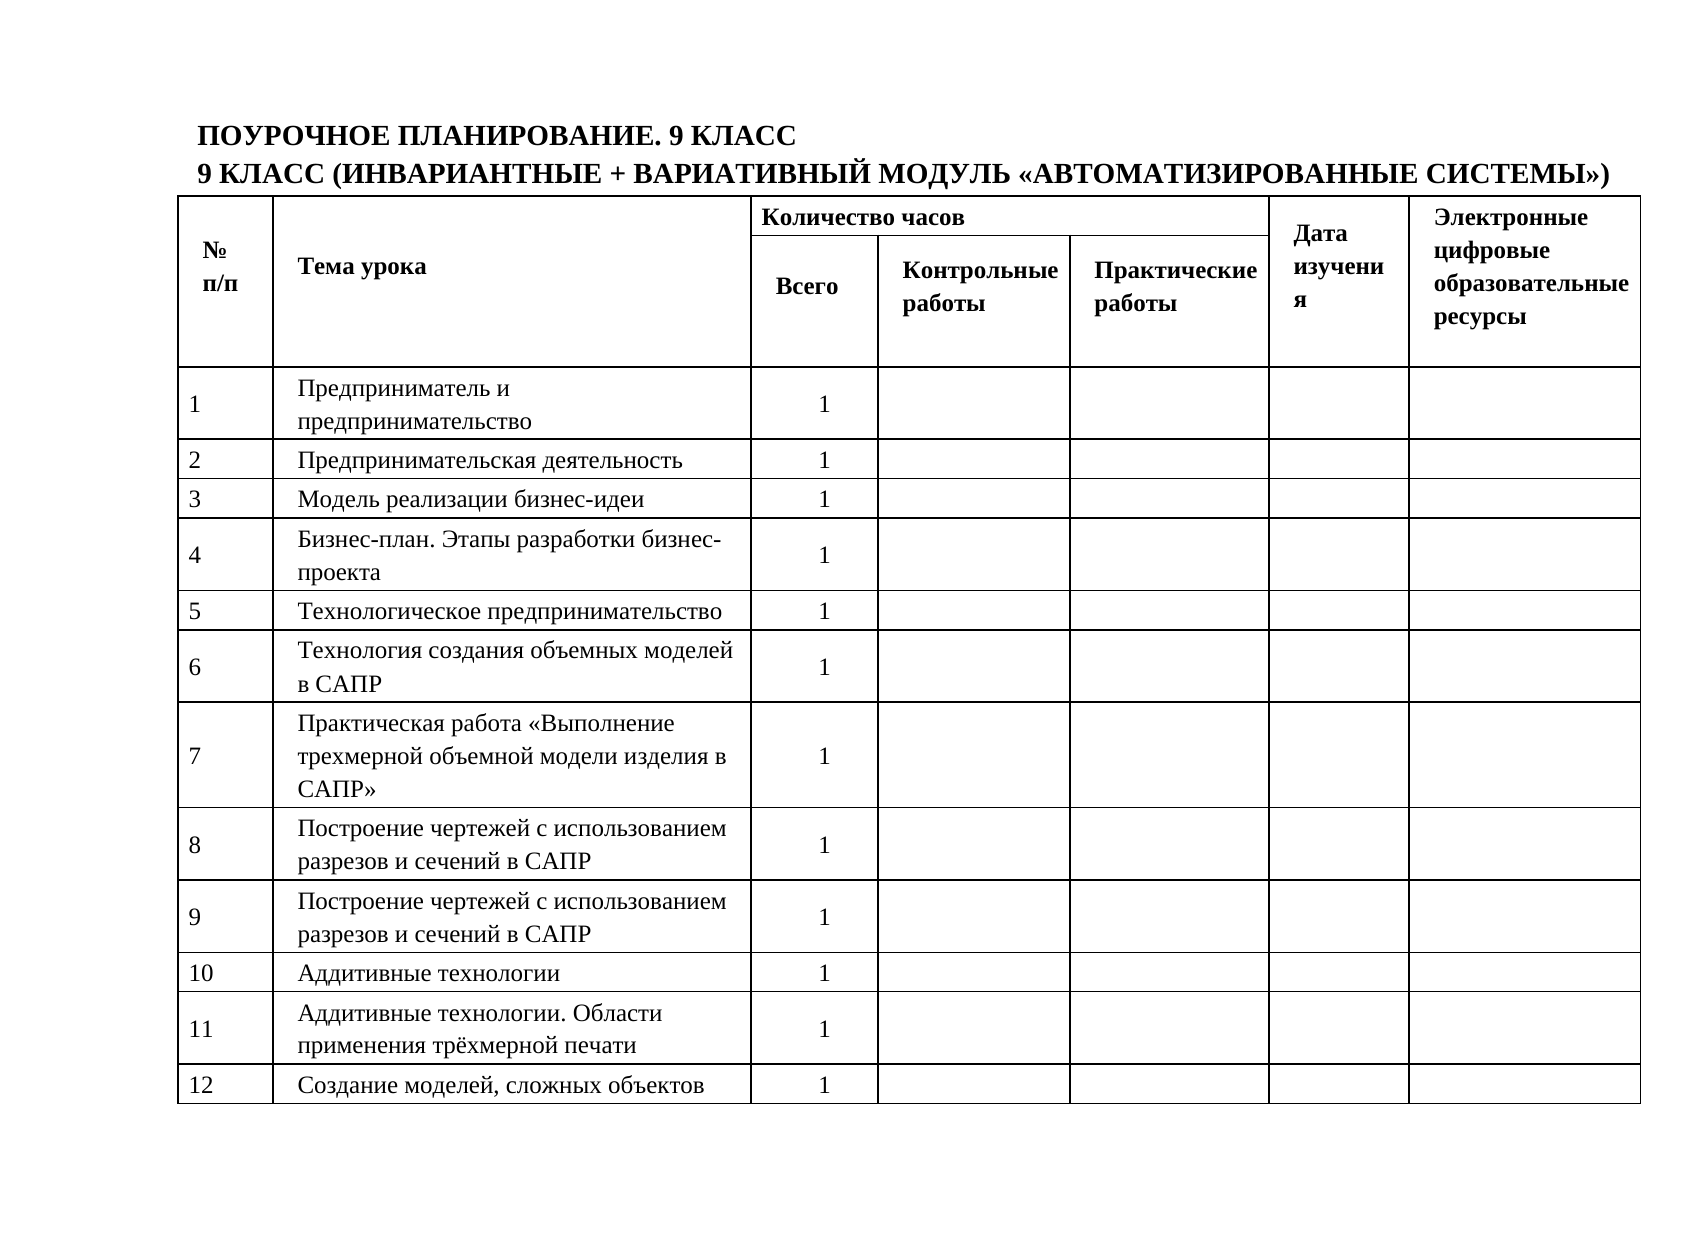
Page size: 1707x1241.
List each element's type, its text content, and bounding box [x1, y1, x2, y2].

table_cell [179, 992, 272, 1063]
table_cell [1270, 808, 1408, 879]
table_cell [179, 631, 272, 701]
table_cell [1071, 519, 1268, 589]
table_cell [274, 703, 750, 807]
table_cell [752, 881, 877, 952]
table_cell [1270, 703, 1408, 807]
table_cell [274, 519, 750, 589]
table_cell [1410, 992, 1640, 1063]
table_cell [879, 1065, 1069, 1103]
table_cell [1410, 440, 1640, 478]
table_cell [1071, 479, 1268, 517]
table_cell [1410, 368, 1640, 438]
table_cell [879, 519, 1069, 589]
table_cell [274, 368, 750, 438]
text ПОУРОЧНОЕ ПЛАНИРОВАНИЕ. 9 КЛАСС [190, 118, 1618, 152]
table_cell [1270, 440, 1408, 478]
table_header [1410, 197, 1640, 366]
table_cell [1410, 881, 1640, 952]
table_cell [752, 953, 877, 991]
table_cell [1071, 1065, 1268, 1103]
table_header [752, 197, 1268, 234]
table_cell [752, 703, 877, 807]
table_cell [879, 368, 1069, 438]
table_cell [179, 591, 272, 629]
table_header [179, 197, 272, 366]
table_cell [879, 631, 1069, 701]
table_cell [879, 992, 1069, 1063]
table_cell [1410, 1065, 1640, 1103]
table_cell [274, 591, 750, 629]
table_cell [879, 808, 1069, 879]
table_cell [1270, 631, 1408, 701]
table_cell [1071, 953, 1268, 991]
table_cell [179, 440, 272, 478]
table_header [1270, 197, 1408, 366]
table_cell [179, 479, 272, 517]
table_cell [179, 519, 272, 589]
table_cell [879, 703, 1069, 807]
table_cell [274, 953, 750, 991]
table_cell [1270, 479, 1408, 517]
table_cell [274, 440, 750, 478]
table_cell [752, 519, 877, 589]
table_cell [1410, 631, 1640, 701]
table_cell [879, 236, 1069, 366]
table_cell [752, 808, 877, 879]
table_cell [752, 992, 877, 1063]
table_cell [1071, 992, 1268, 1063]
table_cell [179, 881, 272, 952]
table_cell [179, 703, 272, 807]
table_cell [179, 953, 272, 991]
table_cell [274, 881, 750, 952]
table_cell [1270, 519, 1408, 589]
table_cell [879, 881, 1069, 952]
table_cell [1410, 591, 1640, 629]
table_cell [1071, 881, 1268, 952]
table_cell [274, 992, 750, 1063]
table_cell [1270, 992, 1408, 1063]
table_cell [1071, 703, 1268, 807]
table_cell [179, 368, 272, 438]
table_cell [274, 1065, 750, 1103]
text 9 КЛАСС (ИНВАРИАНТНЫЕ + ВАРИАТИВНЫЙ МОДУЛЬ «АВТОМАТИЗИРОВАННЫЕ СИСТЕМЫ») [190, 157, 1618, 190]
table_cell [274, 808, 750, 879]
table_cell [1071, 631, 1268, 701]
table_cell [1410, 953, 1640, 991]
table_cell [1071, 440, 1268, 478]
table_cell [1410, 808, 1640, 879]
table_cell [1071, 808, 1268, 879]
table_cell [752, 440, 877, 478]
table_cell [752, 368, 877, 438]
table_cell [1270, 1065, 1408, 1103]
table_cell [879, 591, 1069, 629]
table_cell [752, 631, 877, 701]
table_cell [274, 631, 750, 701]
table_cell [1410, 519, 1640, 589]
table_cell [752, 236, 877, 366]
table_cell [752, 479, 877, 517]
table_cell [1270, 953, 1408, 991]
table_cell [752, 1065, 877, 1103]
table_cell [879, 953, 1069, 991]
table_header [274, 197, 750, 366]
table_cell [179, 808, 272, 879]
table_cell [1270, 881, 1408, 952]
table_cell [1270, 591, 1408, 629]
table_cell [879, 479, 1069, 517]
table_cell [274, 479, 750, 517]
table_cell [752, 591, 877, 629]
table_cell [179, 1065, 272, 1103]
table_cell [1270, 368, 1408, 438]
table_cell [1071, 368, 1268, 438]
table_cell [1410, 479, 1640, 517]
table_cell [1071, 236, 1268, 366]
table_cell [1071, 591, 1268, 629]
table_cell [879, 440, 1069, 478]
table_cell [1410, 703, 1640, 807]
